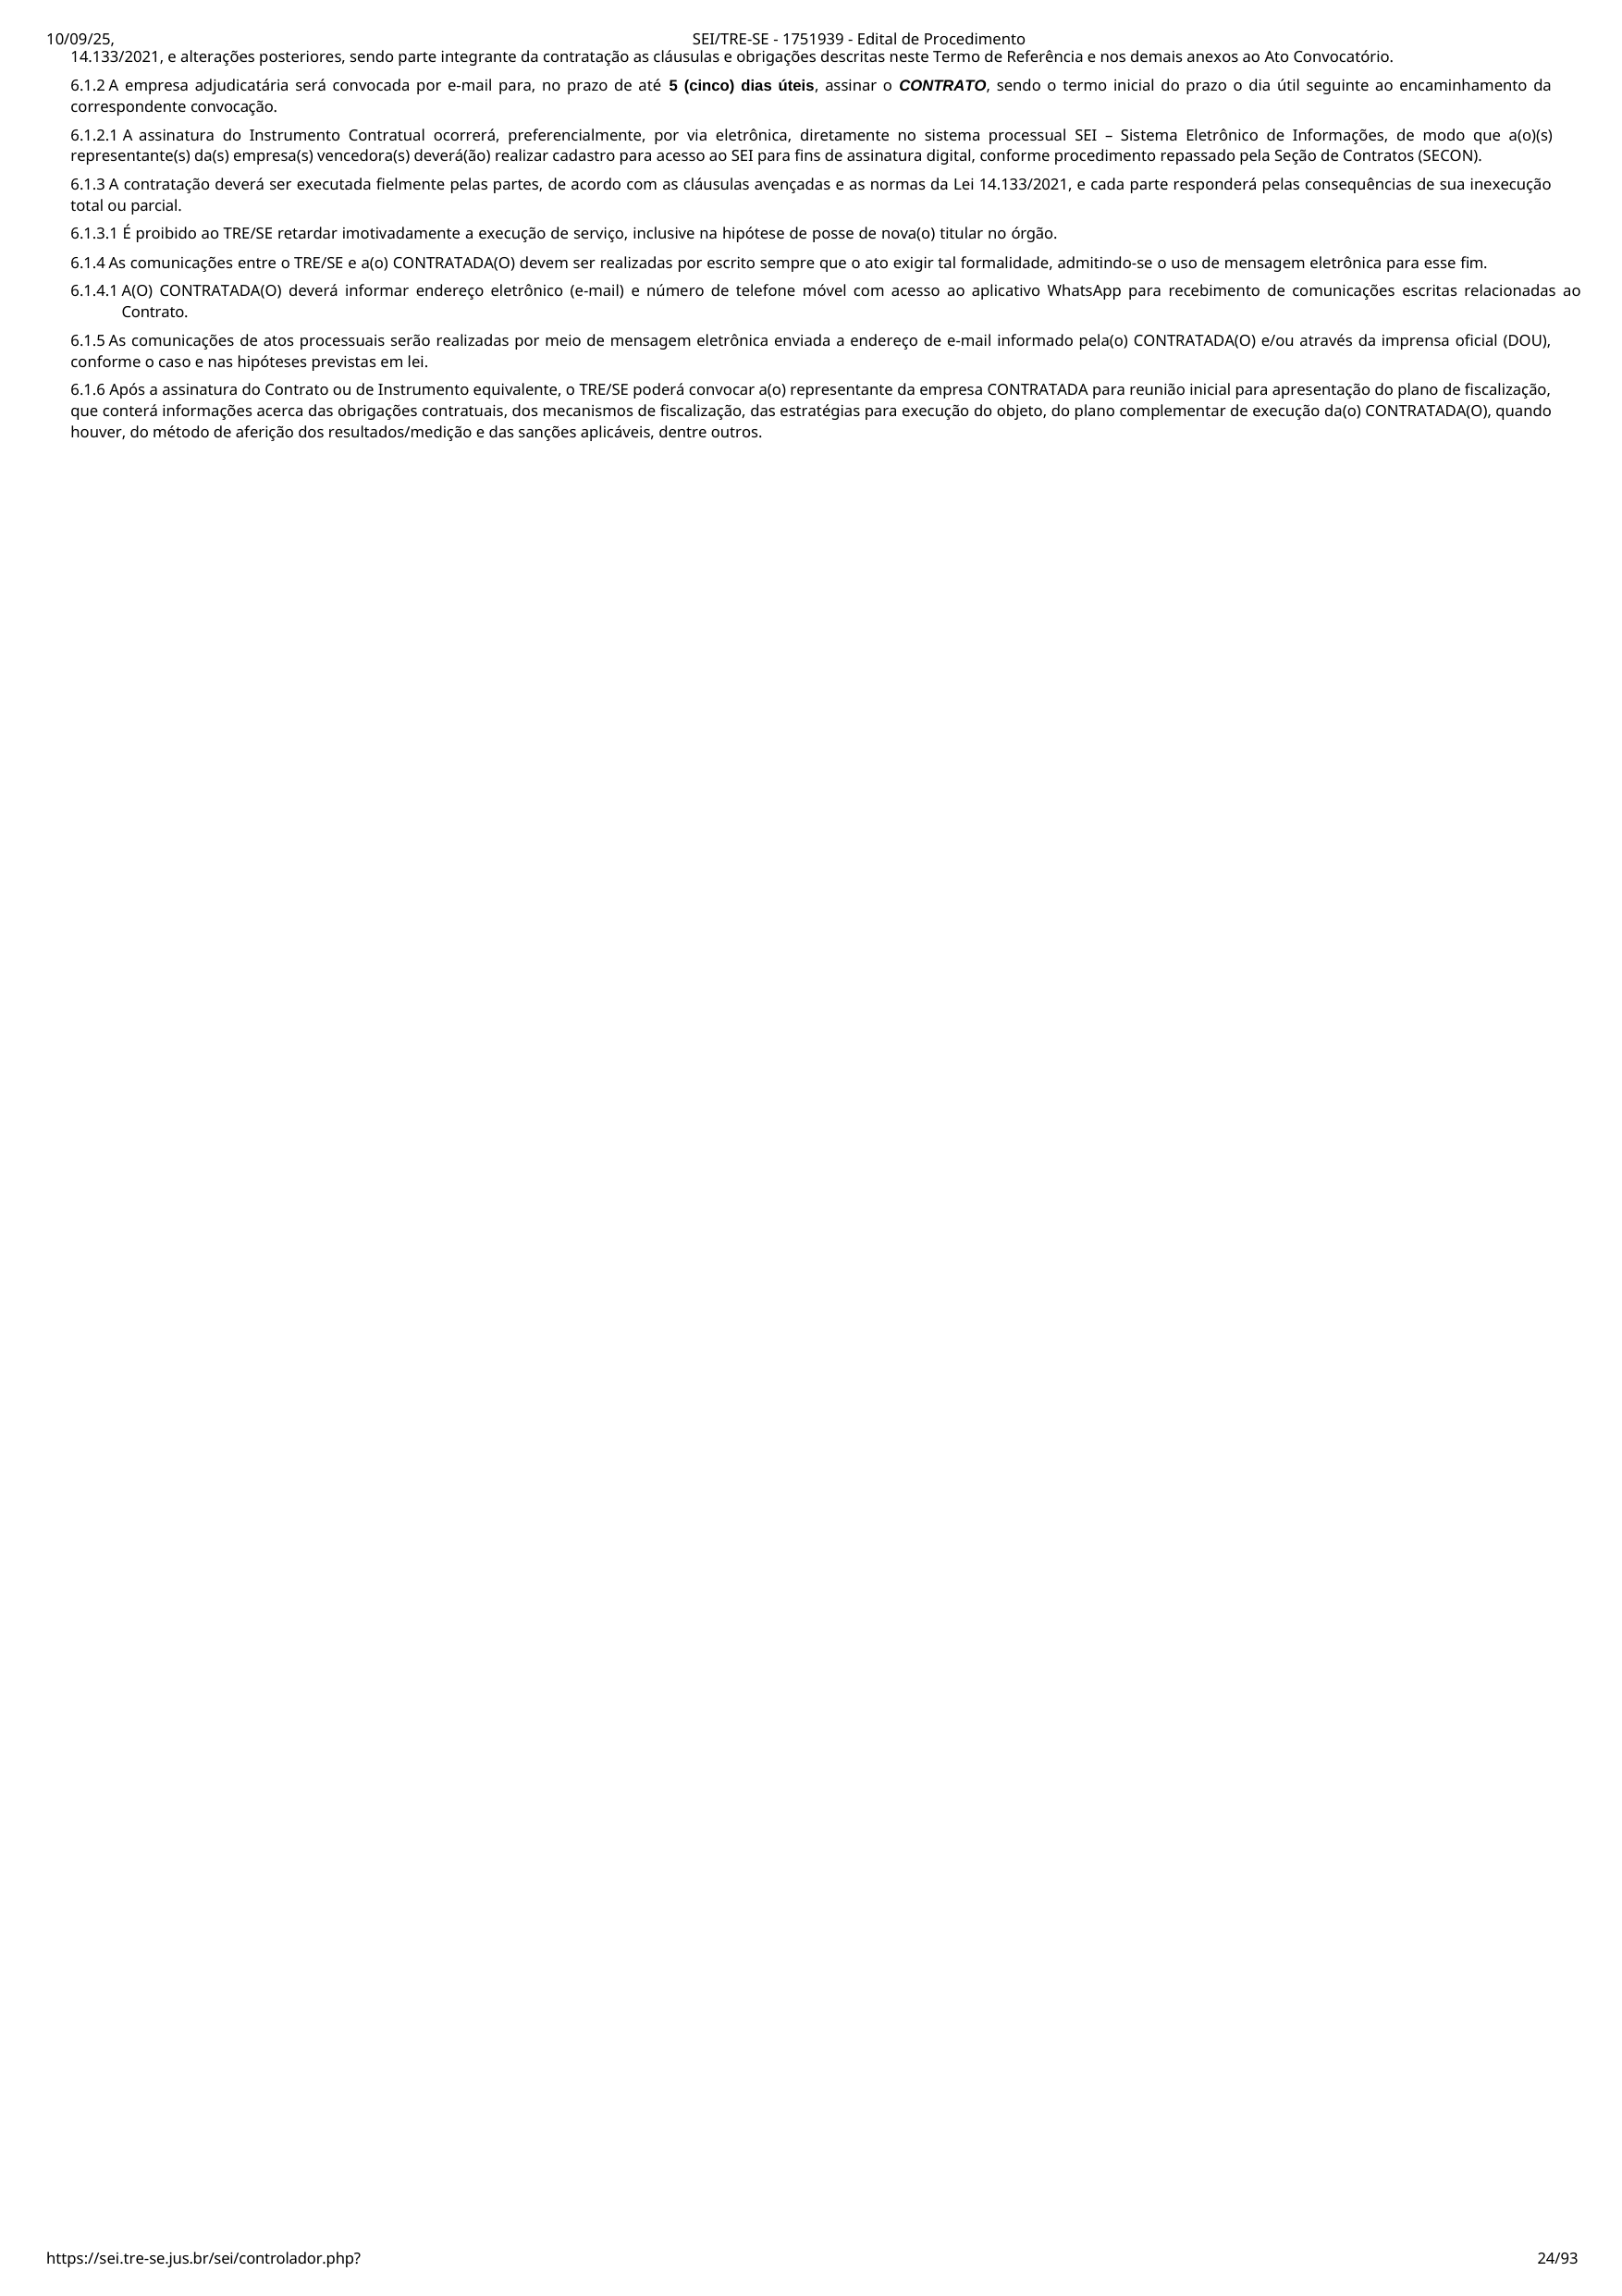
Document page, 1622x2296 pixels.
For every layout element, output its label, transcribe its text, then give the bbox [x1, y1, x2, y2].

list A(O) CONTRATADA(O) deverá informar endereço eletrônico (e-mail) e número de telefone móvel com acesso ao aplicativo WhatsApp para recebimento de comunicações escritas relacionadas ao Contrato. [70, 280, 1581, 322]
list É proibido ao TRE/SE retardar imotivadamente a execução de serviço, inclusive na hipótese de posse de nova(o) titular no órgão. [70, 223, 1581, 244]
list A contratação deverá ser executada fielmente pelas partes, de acordo com as cláusulas avençadas e as normas da Lei 14.133/2021, e cada parte responderá pelas consequências de sua inexecução total ou parcial. [70, 174, 1553, 215]
list As comunicações entre o TRE/SE e a(o) CONTRATADA(O) devem ser realizadas por escrito sempre que o ato exigir tal formalidade, admitindo-se o uso de mensagem eletrônica para esse fim. [70, 252, 1581, 273]
list As comunicações de atos processuais serão realizadas por meio de mensagem eletrônica enviada a endereço de e-mail informado pela(o) CONTRATADA(O) e/ou através da imprensa oficial (DOU), conforme o caso e nas hipóteses previstas em lei. [70, 330, 1553, 372]
list A empresa adjudicatária será convocada por e-mail para, no prazo de até 5 (cinco) dias úteis, assinar o CONTRATO, sendo o termo inicial do prazo o dia útil seguinte ao encaminhamento da correspondente convocação. [70, 75, 1553, 117]
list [70, 46, 1553, 68]
list A assinatura do Instrumento Contratual ocorrerá, preferencialmente, por via eletrônica, diretamente no sistema processual SEI – Sistema Eletrônico de Informações, de modo que a(o)(s) representante(s) da(s) empresa(s) vencedora(s) deverá(ão) realizar cadastro para acesso ao SEI para fins de assinatura digital, conforme procedimento repassado pela Seção de Contratos (SECON). [70, 124, 1553, 166]
list Após a assinatura do Contrato ou de Instrumento equivalente, o TRE/SE poderá convocar a(o) representante da empresa CONTRATADA para reunião inicial para apresentação do plano de fiscalização, que conterá informações acerca das obrigações contratuais, dos mecanismos de fiscalização, das estratégias para execução do objeto, do plano complementar de execução da(o) CONTRATADA(O), quando houver, do método de aferição dos resultados/medição e das sanções aplicáveis, dentre outros. [70, 379, 1553, 442]
